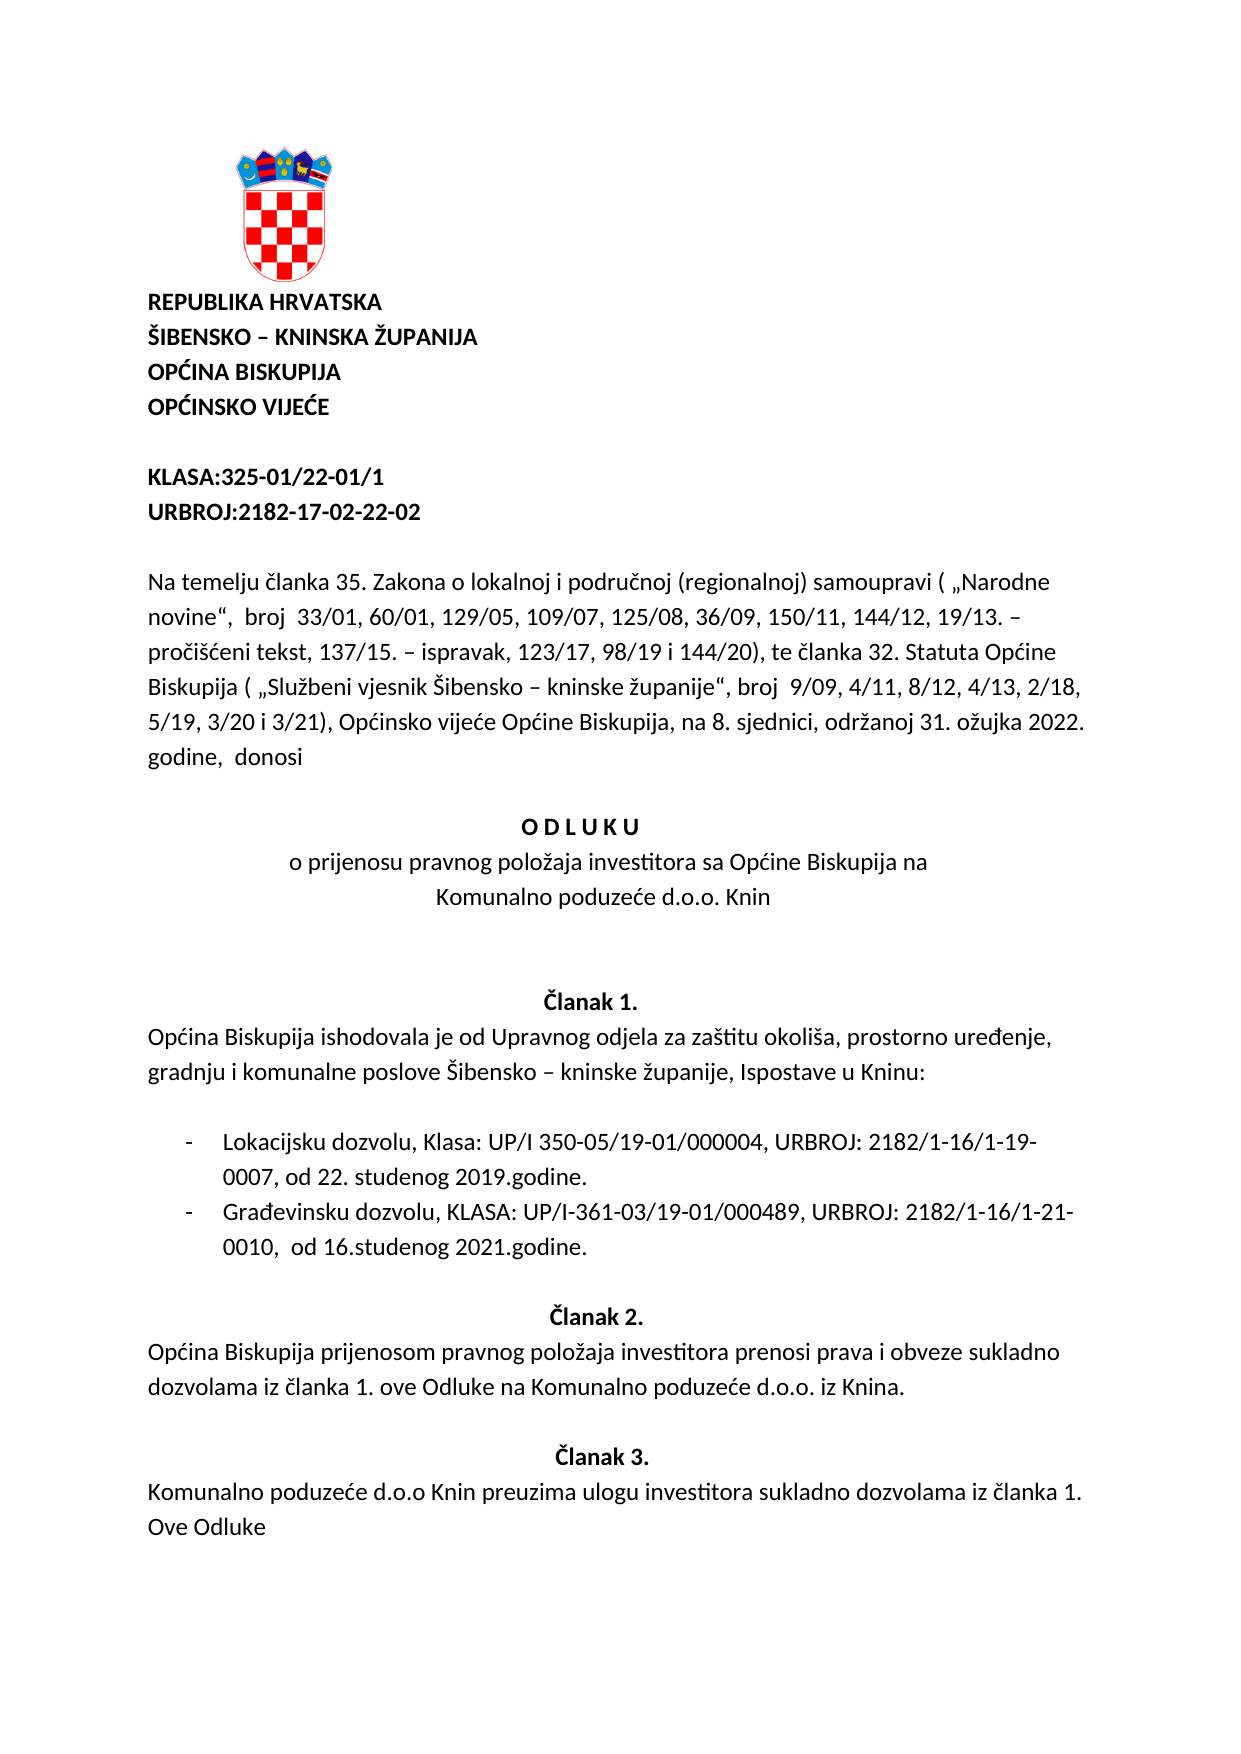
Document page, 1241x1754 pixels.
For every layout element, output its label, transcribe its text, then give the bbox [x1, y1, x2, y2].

text O D L U K U [148, 811, 1093, 842]
text Članak 2. [148, 1301, 1093, 1332]
text Članak 3. [148, 1441, 1093, 1472]
list Lokacijsku dozvolu, Klasa: UP/I 350-05/19-01/000004, URBROJ: 2182/1-16/1-19- 0007, od 22. studenog 2019.godine. [185, 1126, 1093, 1192]
text OPĆINSKO VIJEĆE [148, 391, 1093, 422]
text Komunalno poduzeće d.o.o Knin preuzima ulogu investitora sukladno dozvolama iz članka 1. Ove Odluke [148, 1476, 1093, 1542]
text o prijenosu pravnog položaja investitora sa Općine Biskupija na [148, 846, 1093, 877]
text URBROJ:2182-17-02-22-02 [148, 496, 1093, 527]
text Komunalno poduzeće d.o.o. Knin [148, 881, 1093, 912]
picture [235, 147, 333, 282]
list Građevinsku dozvolu, KLASA: UP/I-361-03/19-01/000489, URBROJ: 2182/1-16/1-21-0010, od 16.studenog 2021.godine. [185, 1196, 1093, 1262]
text ŠIBENSKO – KNINSKA ŽUPANIJA [148, 321, 1093, 352]
text Općina Biskupija ishodovala je od Upravnog odjela za zaštitu okoliša, prostorno uređenje, gradnju i komunalne poslove Šibensko – kninske županije, Ispostave u Kninu: [148, 1021, 1093, 1087]
text Na temelju članka 35. Zakona o lokalnoj i područnoj (regionalnoj) samoupravi ( „Narodne novine“, broj 33/01, 60/01, 129/05, 109/07, 125/08, 36/09, 150/11, 144/12, 19/13. – pročišćeni tekst, 137/15. – ispravak, 123/17, 98/19 i 144/20), te članka 32. Statuta Općine Biskupija ( „Službeni vjesnik Šibensko – kninske županije“, broj 9/09, 4/11, 8/12, 4/13, 2/18, 5/19, 3/20 i 3/21), Općinsko vijeće Općine Biskupija, na 8. sjednici, održanoj 31. ožujka 2022. godine, donosi [148, 566, 1093, 772]
text KLASA:325-01/22-01/1 [148, 461, 1093, 492]
text OPĆINA BISKUPIJA [148, 356, 1093, 387]
text REPUBLIKA HRVATSKA [148, 286, 1093, 317]
text Općina Biskupija prijenosom pravnog položaja investitora prenosi prava i obveze sukladno dozvolama iz članka 1. ove Odluke na Komunalno poduzeće d.o.o. iz Knina. [148, 1336, 1093, 1402]
text Članak 1. [148, 986, 1093, 1017]
